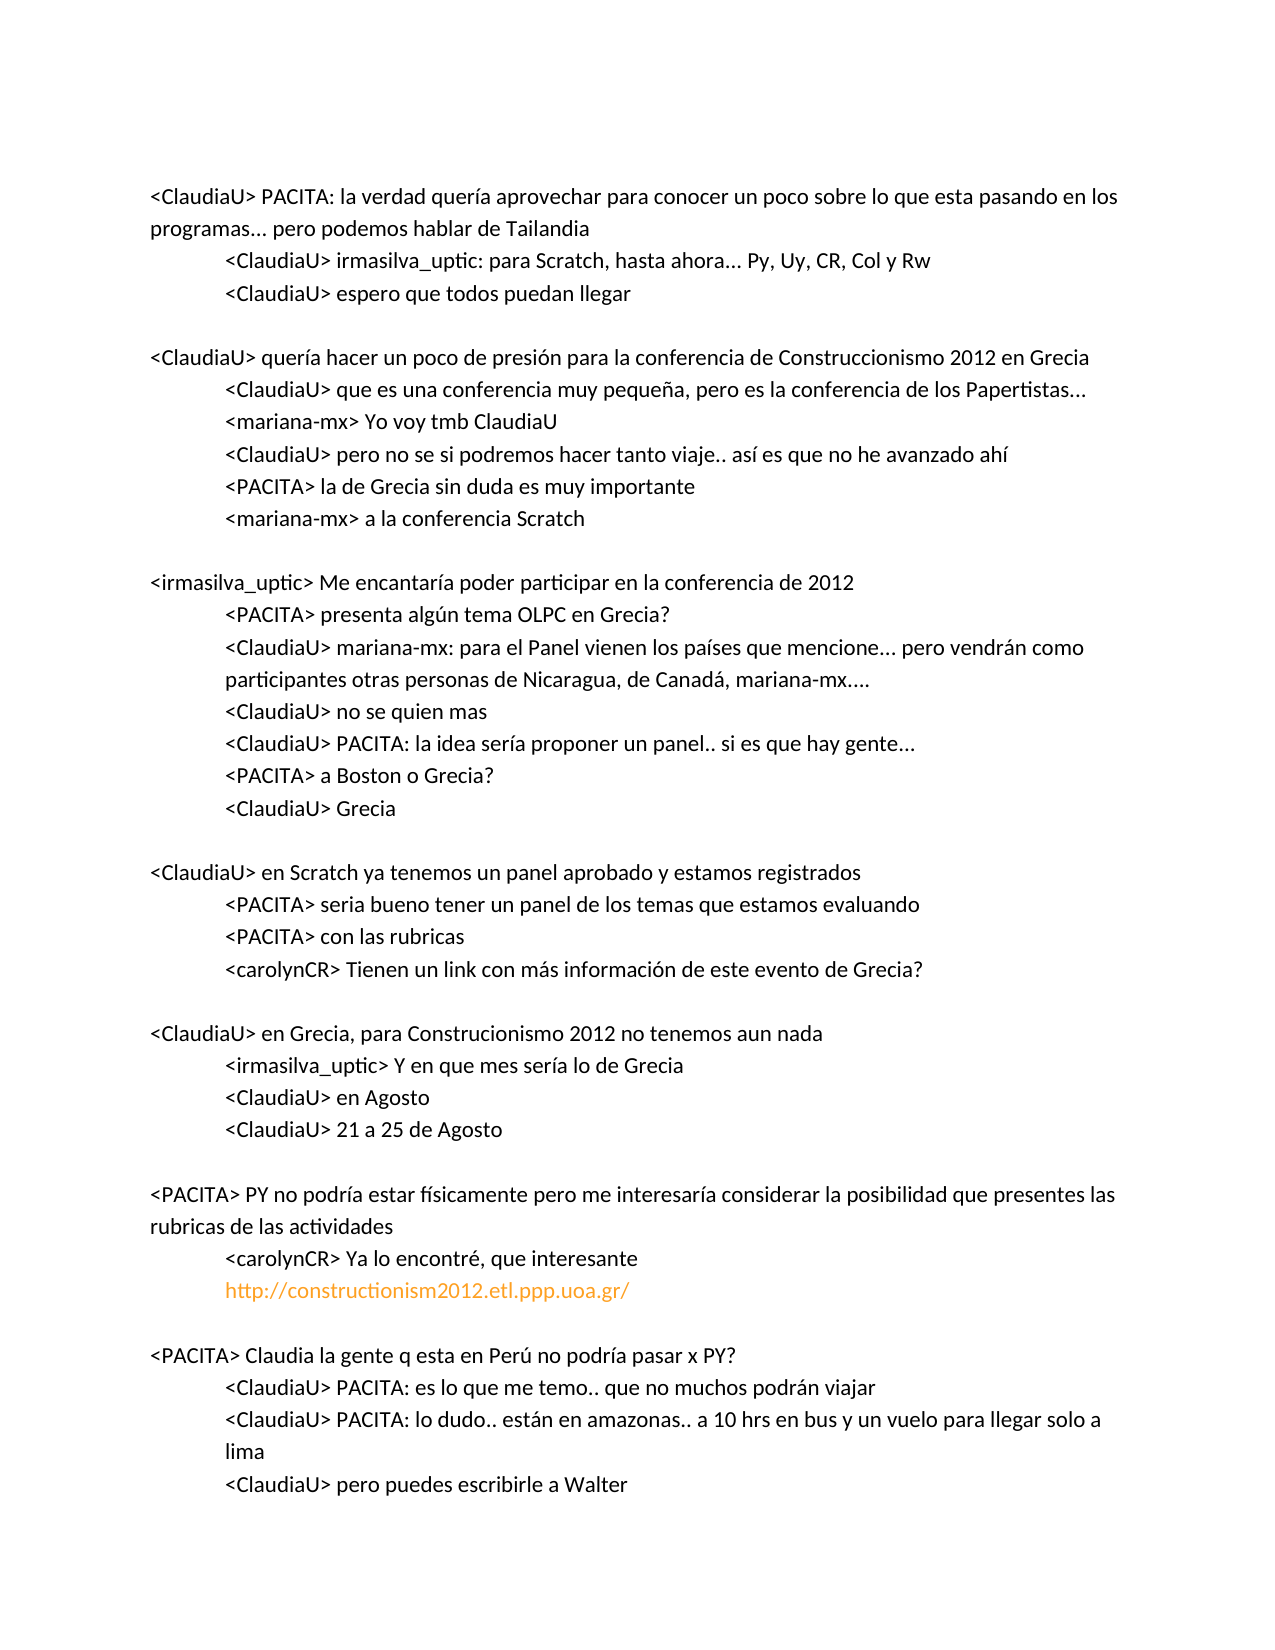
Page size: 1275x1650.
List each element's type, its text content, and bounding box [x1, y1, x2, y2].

text <PACITA> a Boston o Grecia? [150, 762, 1125, 789]
text <ClaudiaU> en Scratch ya tenemos un panel aprobado y estamos registrados [150, 858, 1125, 886]
text <PACITA> la de Grecia sin duda es muy importante [150, 472, 1125, 500]
text <ClaudiaU> 21 a 25 de Agosto [150, 1116, 1125, 1144]
text <carolynCR> Tienen un link con más información de este evento de Grecia? [150, 955, 1125, 983]
text <mariana-mx> Yo voy tmb ClaudiaU [150, 407, 1125, 436]
text <ClaudiaU> PACITA: la verdad quería aprovechar para conocer un poco sobre lo que esta pasando en los programas... pero podemos hablar de Tailandia [150, 182, 1125, 242]
text <ClaudiaU> mariana-mx: para el Panel vienen los países que mencione... pero vendrán como participantes otras personas de Nicaragua, de Canadá, mariana-mx.... [225, 633, 1125, 693]
text <ClaudiaU> PACITA: la idea sería proponer un panel.. si es que hay gente... [150, 729, 1125, 757]
text <ClaudiaU> pero puedes escribirle a Walter [150, 1470, 1125, 1498]
text <PACITA> seria bueno tener un panel de los temas que estamos evaluando [150, 890, 1125, 918]
text <ClaudiaU> espero que todos puedan llegar [150, 279, 1125, 307]
text <irmasilva_uptic> Me encantaría poder participar en la conferencia de 2012 [150, 568, 1125, 596]
text <PACITA> con las rubricas [150, 922, 1125, 951]
text <ClaudiaU> pero no se si podremos hacer tanto viaje.. así es que no he avanzado ahí [150, 440, 1125, 468]
text <ClaudiaU> que es una conferencia muy pequeña, pero es la conferencia de los Papertistas... [150, 375, 1125, 403]
text <ClaudiaU> no se quien mas [150, 697, 1125, 725]
text <PACITA> PY no podría estar físicamente pero me interesaría considerar la posibilidad que presentes las rubricas de las actividades [150, 1180, 1125, 1240]
text <mariana-mx> a la conferencia Scratch [150, 504, 1125, 532]
text <irmasilva_uptic> Y en que mes sería lo de Grecia [150, 1051, 1125, 1079]
text <ClaudiaU> quería hacer un poco de presión para la conferencia de Construccionismo 2012 en Grecia [150, 343, 1125, 371]
text <ClaudiaU> irmasilva_uptic: para Scratch, hasta ahora... Py, Uy, CR, Col y Rw [150, 247, 1125, 274]
text <PACITA> Claudia la gente q esta en Perú no podría pasar x PY? [150, 1341, 1125, 1369]
text <ClaudiaU> PACITA: lo dudo.. están en amazonas.. a 10 hrs en bus y un vuelo para llegar solo a lima [225, 1405, 1125, 1466]
text <ClaudiaU> en Agosto [150, 1083, 1125, 1111]
text <ClaudiaU> en Grecia, para Construcionismo 2012 no tenemos aun nada [150, 1019, 1125, 1047]
text <ClaudiaU> Grecia [150, 794, 1125, 822]
text <carolynCR> Ya lo encontré, que interesante [150, 1244, 1125, 1272]
text http://constructionism2012.etl.ppp.uoa.gr/ [150, 1277, 1125, 1304]
text <PACITA> presenta algún tema OLPC en Grecia? [150, 601, 1125, 629]
text <ClaudiaU> PACITA: es lo que me temo.. que no muchos podrán viajar [150, 1373, 1125, 1401]
